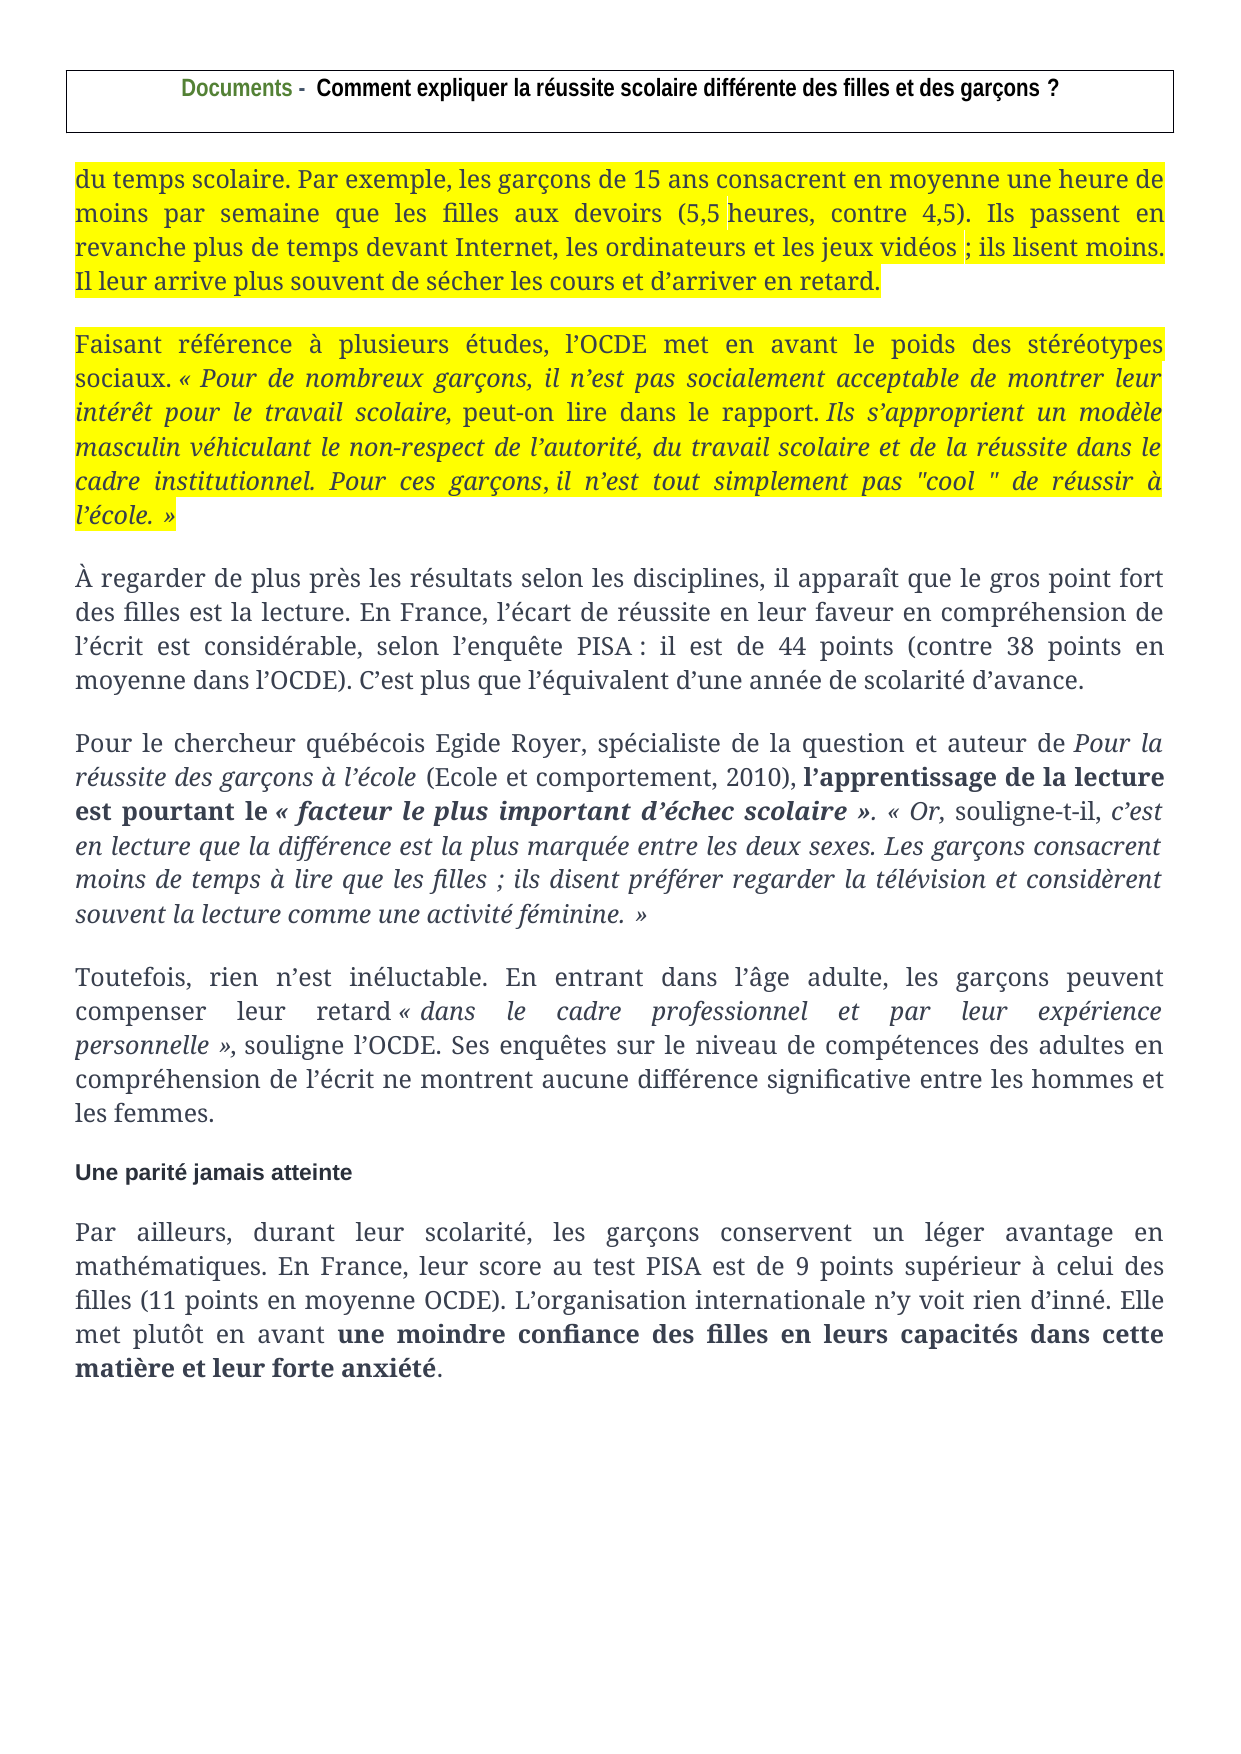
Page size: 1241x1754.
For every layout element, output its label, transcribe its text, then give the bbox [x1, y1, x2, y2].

text Toutefois, rien n’est inéluctable. En entrant dans l’âge adulte, les garçons peuvent compenser leur retard « dans le cadre professionnel et par leur expérience personnelle », souligne l’OCDE. Ses enquêtes sur le niveau de compétences des adultes en compréhension de l’écrit ne montrent aucune différence significative entre les hommes et les femmes. [75, 959, 1165, 1130]
subtitle Une parité jamais atteinte [75, 1159, 1165, 1185]
text Par ailleurs, durant leur scolarité, les garçons conservent un léger avantage en mathématiques. En France, leur score au test PISA est de 9 points supérieur à celui des filles (11 points en moyenne OCDE). L’organisation internationale n’y voit rien d’inné. Elle met plutôt en avant une moindre confiance des filles en leurs capacités dans cette matière et leur forte anxiété. [75, 1214, 1165, 1385]
text Faisant référence à plusieurs études, l’OCDE met en avant le poids des stéréotypes sociaux. « Pour de nombreux garçons, il n’est pas socialement acceptable de montrer leur intérêt pour le travail scolaire, peut-on lire dans le rapport. Ils s’approprient un modèle masculin véhiculant le non-respect de l’autorité, du travail scolaire et de la réussite dans le cadre institutionnel. Pour ces garçons, il n’est tout simplement pas "cool " de réussir à l’école. » [176, 361, 1165, 531]
text À regarder de plus près les résultats selon les disciplines, il apparaît que le gros point fort des filles est la lecture. En France, l’écart de réussite en leur faveur en compréhension de l’écrit est considérable, selon l’enquête PISA : il est de 44 points (contre 38 points en moyenne dans l’OCDE). C’est plus que l’équivalent d’une année de scolarité d’avance. [75, 561, 1165, 697]
text Pour le chercheur québécois Egide Royer, spécialiste de la question et auteur de Pour la réussite des garçons à l’école (Ecole et comportement, 2010), l’apprentissage de la lecture est pourtant le « facteur le plus important d’échec scolaire ». « Or, souligne-t-il, c’est en lecture que la différence est la plus marquée entre les deux sexes. Les garçons consacrent moins de temps à lire que les filles ; ils disent préférer regarder la télévision et considèrent souvent la lecture comme une activité féminine. » [75, 726, 1165, 930]
